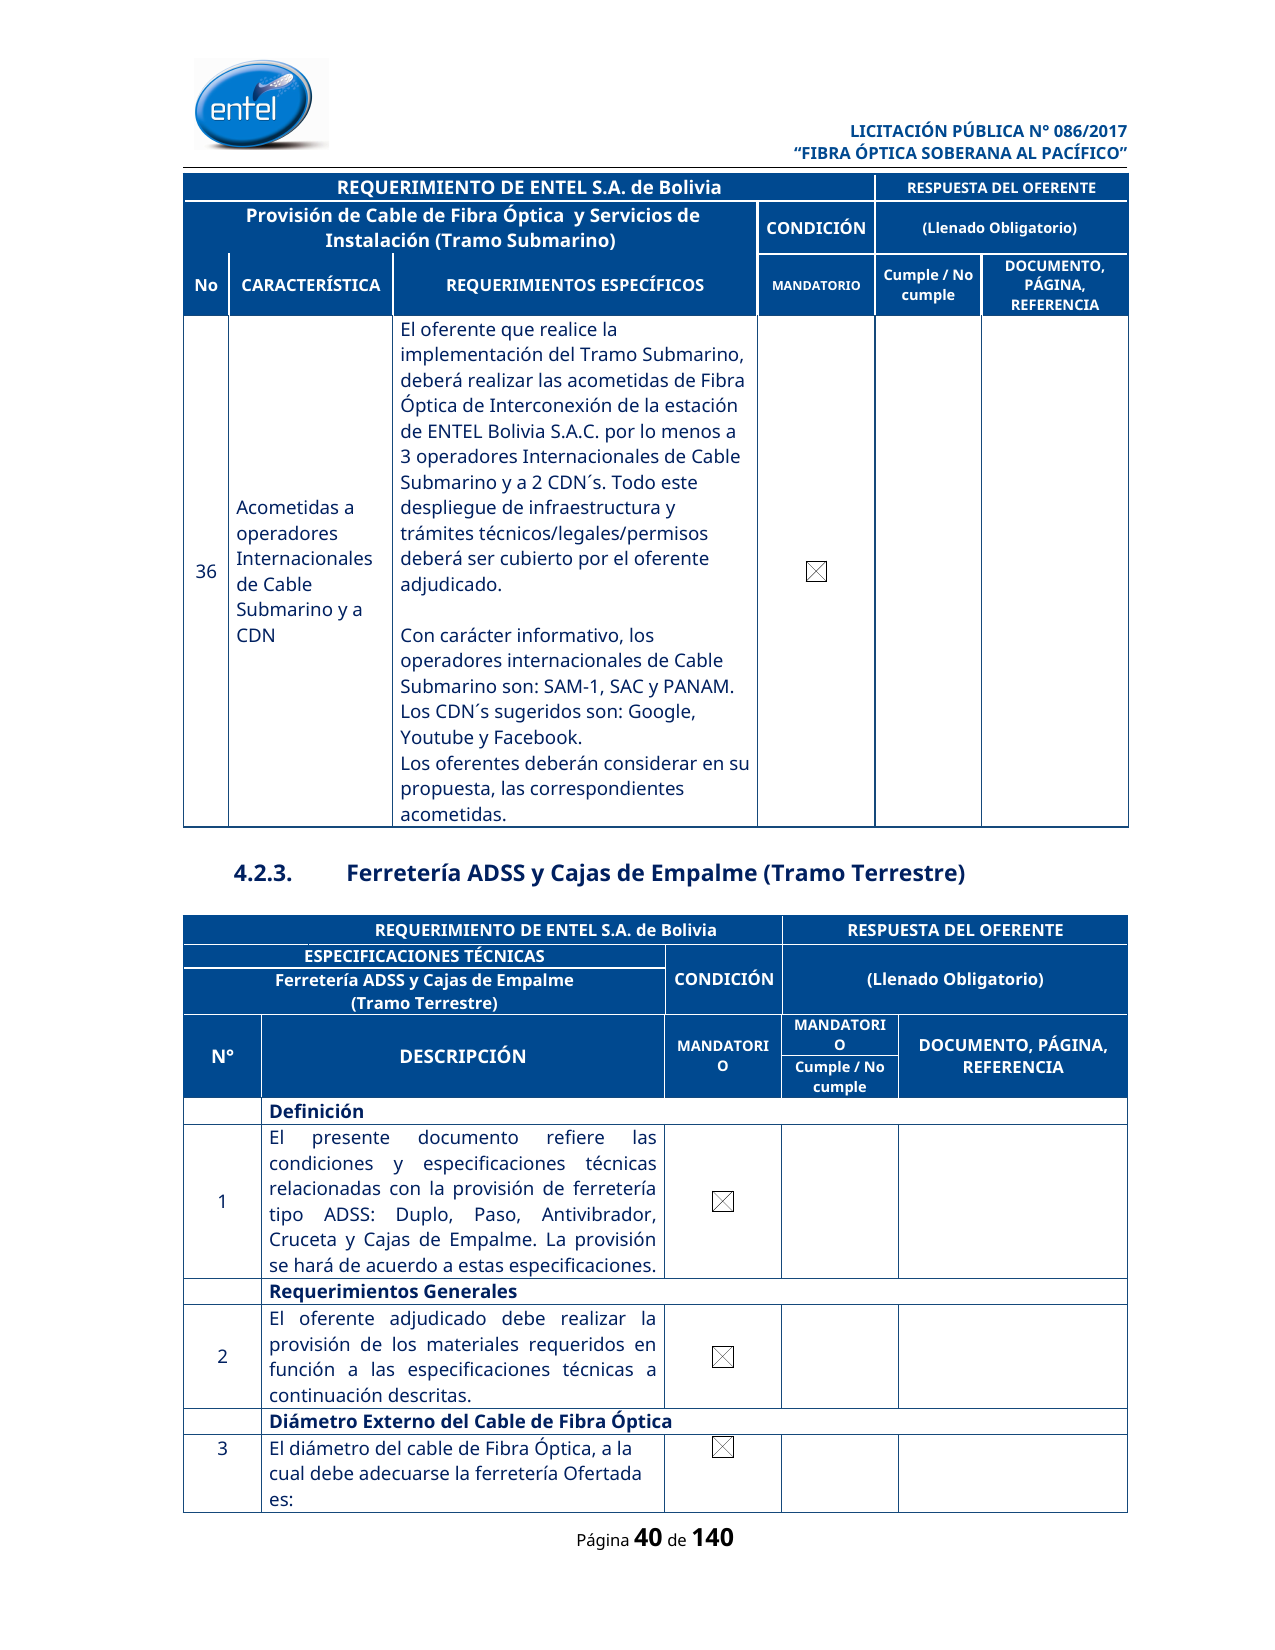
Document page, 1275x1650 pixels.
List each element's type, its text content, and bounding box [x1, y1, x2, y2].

table_header RESPUESTA DEL OFERENTE [876, 175, 1127, 200]
table_cell DOCUMENTO, PÁGINA, REFERENCIA [983, 255, 1127, 315]
table_cell El diámetro del cable de Fibra Óptica, a la cual debe adecuarse la ferretería Ofertada es: Diámetro Externo = 11,8 ~ 12,8 mm. [262, 1435, 664, 1512]
table_cell 2 [184, 1305, 261, 1407]
table_cell [899, 1125, 1127, 1278]
table_cell [665, 1305, 781, 1407]
table_cell Cumple / No cumple [782, 1056, 898, 1097]
table_cell 3 [184, 1435, 261, 1512]
table_cell Requerimientos Generales [262, 1279, 1127, 1304]
table_header [184, 916, 308, 944]
table_cell El presente documento refiere las condiciones y especificaciones técnicas relacionadas con la provisión de ferretería tipo ADSS: Duplo, Paso, Antivibrador, Cruceta y Cajas de Empalme. La provisión se hará de acuerdo a estas especificaciones. [262, 1125, 664, 1278]
table_cell (Llenado Obligatorio) [876, 202, 1127, 253]
table_cell [758, 316, 874, 826]
table_cell No [185, 253, 228, 315]
table_cell CARACTERÍSTICA [230, 253, 392, 315]
table_cell 1 [184, 1125, 261, 1278]
table_cell [184, 1279, 261, 1304]
table_cell [184, 1409, 261, 1434]
picture [194, 58, 330, 150]
table_cell El oferente que realice la implementación del Tramo Submarino, deberá realizar las acometidas de Fibra Óptica de Interconexión de la estación de ENTEL Bolivia S.A.C. por lo menos a 3 operadores Internacionales de Cable Submarino y a 2 CDN´s. Todo este despliegue de infraestructura y trámites técnicos/legales/permisos deberá ser cubierto por el oferente adjudicado. Con carácter informativo, los operadores internacionales de Cable Submarino son: SAM-1, SAC y PANAM. Los CDN´s sugeridos son: Google, Youtube y Facebook. Los oferentes deberán considerar en su propuesta, las correspondientes acometidas. [393, 316, 757, 826]
table_cell Acometidas a operadores Internacionales de Cable Submarino y a CDN [229, 316, 392, 826]
table_cell Diámetro Externo del Cable de Fibra Óptica [262, 1409, 1127, 1434]
table_cell Ferretería ADSS y Cajas de Empalme (Tramo Terrestre) [184, 969, 665, 1014]
table_cell DOCUMENTO, PÁGINA, REFERENCIA [899, 1015, 1127, 1097]
table_cell (Llenado Obligatorio) [783, 945, 1127, 1014]
table_cell Definición [262, 1098, 1127, 1124]
table_cell [782, 1435, 898, 1512]
table_cell [899, 1305, 1127, 1407]
table_cell [899, 1435, 1127, 1512]
table_cell DESCRIPCIÓN [262, 1015, 664, 1097]
table_cell MANDATORIO [759, 255, 874, 315]
table_cell Cumple / No cumple [876, 255, 980, 315]
table_cell El oferente adjudicado debe realizar la provisión de los materiales requeridos en función a las especificaciones técnicas a continuación descritas. [262, 1305, 664, 1407]
table_cell [782, 1125, 898, 1278]
table_cell [665, 1125, 781, 1278]
table_cell ESPECIFICACIONES TÉCNICAS [184, 945, 665, 967]
table_cell Provisión de Cable de Fibra Óptica y Servicios de Instalación (Tramo Submarino) [185, 202, 756, 253]
table_cell CONDICIÓN [666, 945, 782, 1014]
list Ferretería ADSS y Cajas de Empalme (Tramo Terrestre) [234, 857, 1127, 888]
table_cell N° [184, 1015, 261, 1097]
table_cell [665, 1435, 781, 1512]
table_cell [876, 316, 981, 826]
table_cell 36 [184, 316, 228, 826]
table_cell [982, 316, 1128, 826]
table_cell MANDATORIO [665, 1015, 781, 1097]
table_cell [184, 1098, 261, 1124]
table_cell [782, 1305, 898, 1407]
table_header REQUERIMIENTO DE ENTEL S.A. de Bolivia [309, 916, 782, 944]
table_header REQUERIMIENTO DE ENTEL S.A. de Bolivia [185, 175, 874, 200]
table_header RESPUESTA DEL OFERENTE [783, 916, 1127, 944]
table_cell REQUERIMIENTOS ESPECÍFICOS [394, 253, 756, 315]
table_cell MANDATORIO [782, 1015, 898, 1055]
table_cell CONDICIÓN [759, 202, 874, 253]
